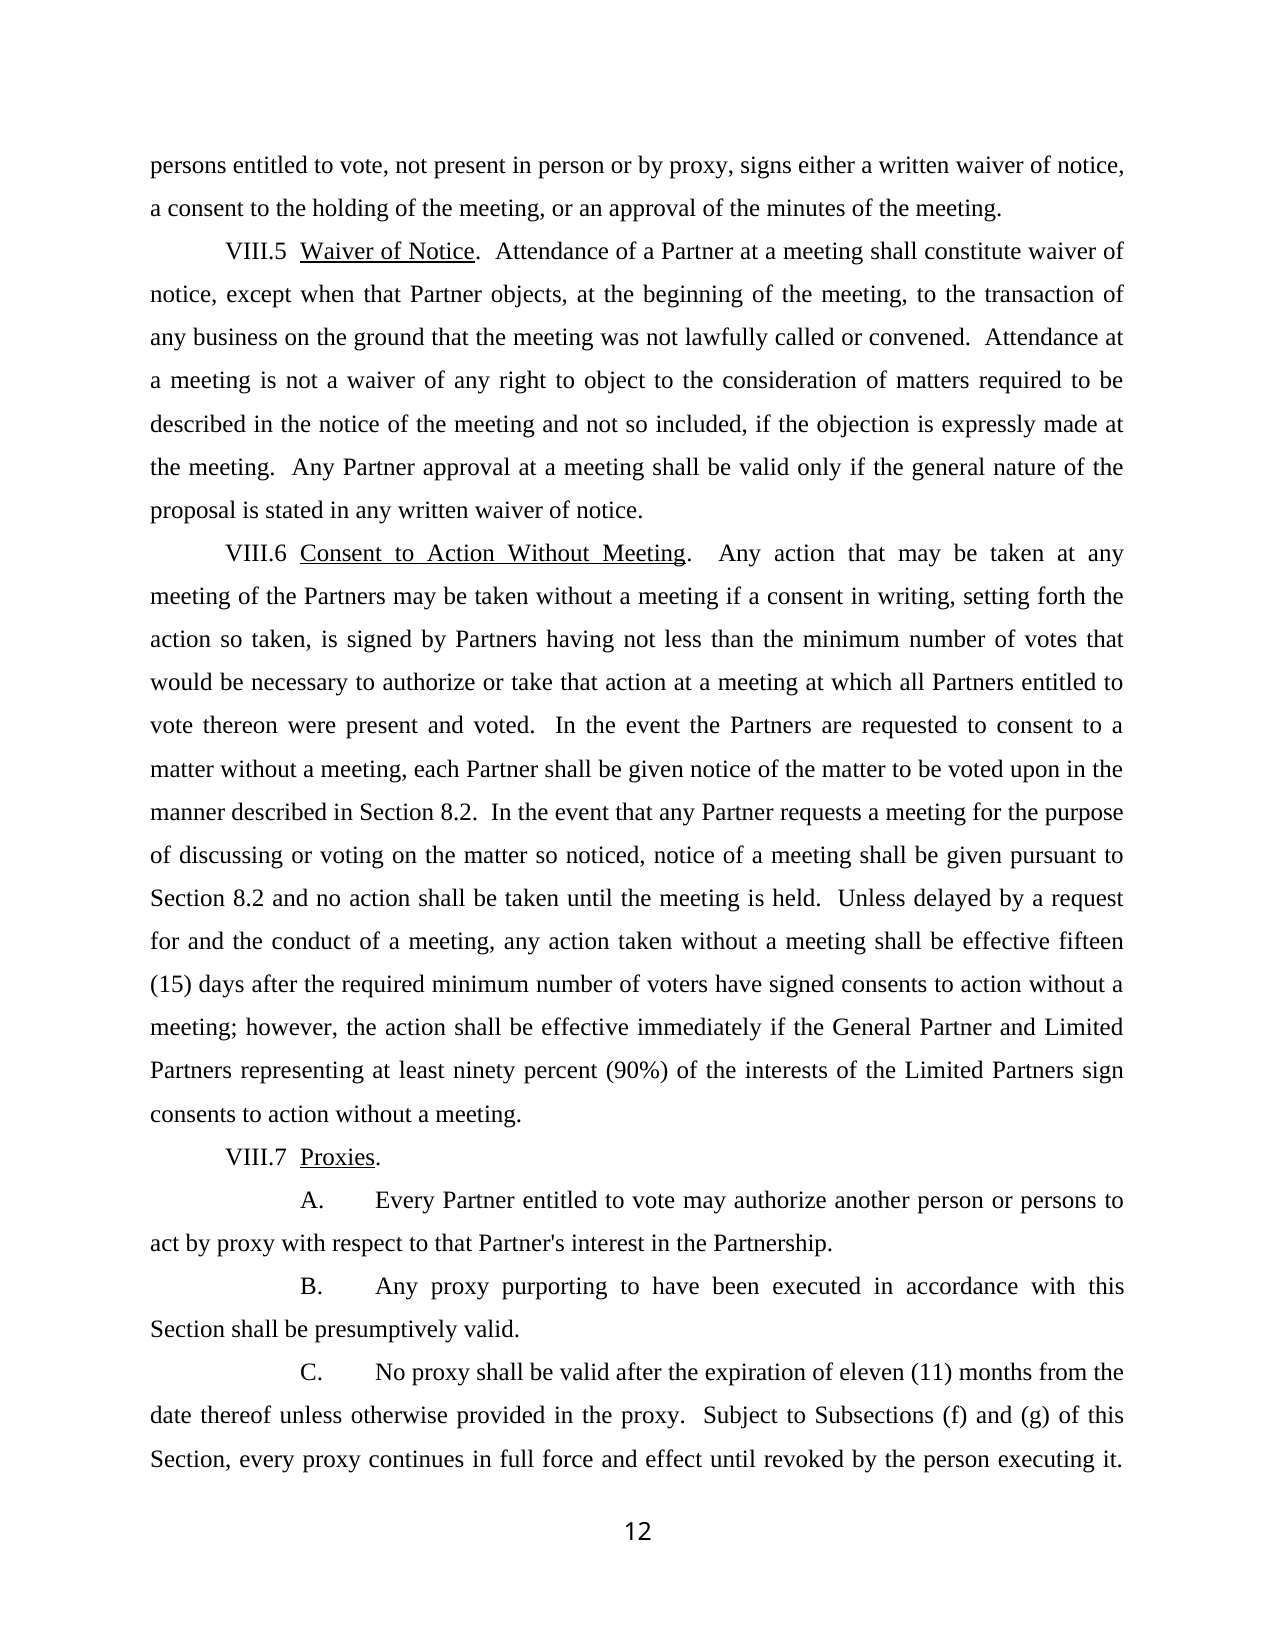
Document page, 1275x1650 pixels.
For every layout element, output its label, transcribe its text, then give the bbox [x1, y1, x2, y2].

subtitle Every Partner entitled to vote may authorize another person or persons to act by proxy with respect to that Partner's interest in the Partnership. [150, 1185, 1125, 1257]
subtitle Any proxy purporting to have been executed in accordance with this Section shall be presumptively valid. [150, 1271, 1125, 1343]
subtitle Consent to Action Without Meeting. Any action that may be taken at any meeting of the Partners may be taken without a meeting if a consent in writing, setting forth the action so taken, is signed by Partners having not less than the minimum number of votes that would be necessary to authorize or take that action at a meeting at which all Partners entitled to vote thereon were present and voted. In the event the Partners are requested to consent to a matter without a meeting, each Partner shall be given notice of the matter to be voted upon in the manner described in Section 8.2. In the event that any Partner requests a meeting for the purpose of discussing or voting on the matter so noticed, notice of a meeting shall be given pursuant to Section 8.2 and no action shall be taken until the meeting is held. Unless delayed by a request for and the conduct of a meeting, any action taken without a meeting shall be effective fifteen (15) days after the required minimum number of voters have signed consents to action without a meeting; however, the action shall be effective immediately if the General Partner and Limited Partners representing at least ninety percent (90%) of the interests of the Limited Partners sign consents to action without a meeting. [150, 538, 1125, 1127]
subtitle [150, 1357, 1125, 1472]
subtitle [150, 150, 1125, 222]
subtitle Proxies. [150, 1142, 1125, 1171]
subtitle Waiver of Notice. Attendance of a Partner at a meeting shall constitute waiver of notice, except when that Partner objects, at the beginning of the meeting, to the transaction of any business on the ground that the meeting was not lawfully called or convened. Attendance at a meeting is not a waiver of any right to object to the consideration of matters required to be described in the notice of the meeting and not so included, if the objection is expressly made at the meeting. Any Partner approval at a meeting shall be valid only if the general nature of the proposal is stated in any written waiver of notice. [150, 236, 1125, 524]
